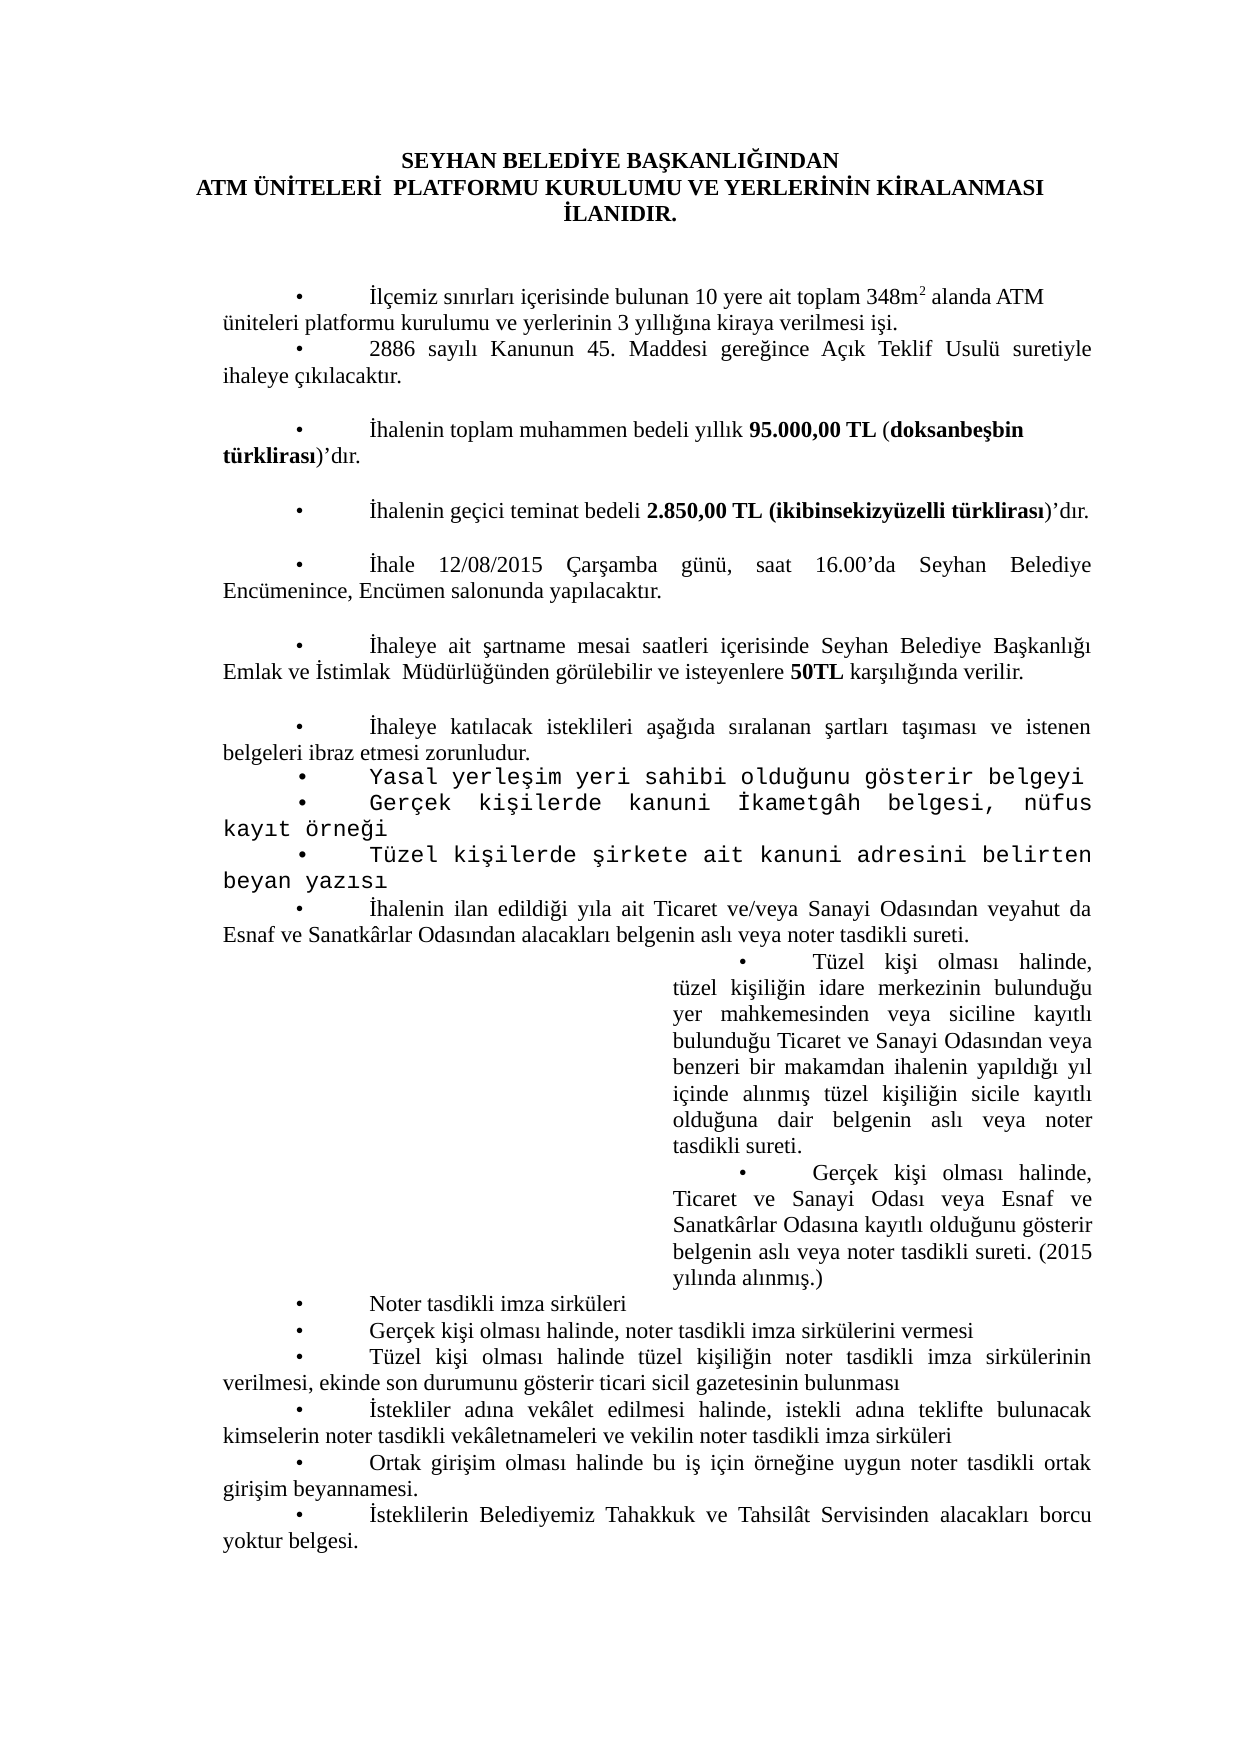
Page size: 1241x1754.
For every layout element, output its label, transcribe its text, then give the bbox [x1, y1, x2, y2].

text SEYHAN BELEDİYE BAŞKANLIĞINDAN [148, 148, 1093, 174]
text • Ortak girişim olması halinde bu iş için örneğine uygun noter tasdikli ortak girişim beyannamesi. [223, 1454, 1093, 1506]
text • İhaleye katılacak isteklileri aşağıda sıralanan şartları taşıması ve istenen belgeleri ibraz etmesi zorunludur. [223, 718, 1093, 771]
text • Tüzel kişi olması halinde tüzel kişiliğin noter tasdikli imza sirkülerinin verilmesi, ekinde son durumunu gösterir ticari sicil gazetesinin bulunması [223, 1348, 1093, 1401]
text • İlçemiz sınırları içerisinde bulunan 10 yere ait toplam 348m2 alanda ATM üniteleri platformu kurulumu ve yerlerinin 3 yıllığına kiraya verilmesi işi. [223, 284, 1093, 337]
text • Noter tasdikli imza sirküleri [223, 1296, 1093, 1322]
text • 2886 sayılı Kanunun 45. Maddesi gereğince Açık Teklif Usulü suretiyle ihaleye çıkılacaktır. [223, 337, 1093, 389]
text • İhalenin toplam muhammen bedeli yıllık 95.000,00 TL (doksanbeşbin türklirası)’dır. [223, 418, 1093, 471]
text • Gerçek kişilerde kanuni İkametgâh belgesi, nüfus kayıt örneği [223, 796, 1093, 848]
text • Tüzel kişi olması halinde, tüzel kişiliğin idare merkezinin bulunduğu yer mahkemesinden veya siciline kayıtlı bulunduğu Ticaret ve Sanayi Odasından veya benzeri bir makamdan ihalenin yapıldığı yıl içinde alınmış tüzel kişiliğin sicile kayıtlı olduğuna dair belgenin aslı veya noter tasdikli sureti. [673, 953, 1093, 1164]
text • Tüzel kişilerde şirkete ait kanuni adresini belirten beyan yazısı [223, 848, 1093, 900]
text • İstekliler adına vekâlet edilmesi halinde, istekli adına teklifte bulunacak kimselerin noter tasdikli vekâletnameleri ve vekilin noter tasdikli imza sirküleri [223, 1401, 1093, 1454]
text • İhale 12/08/2015 Çarşamba günü, saat 16.00’da Seyhan Belediye Encümenince, Encümen salonunda yapılacaktır. [223, 555, 1093, 608]
text ATM ÜNİTELERİ PLATFORMU KURULUMU VE YERLERİNİN KİRALANMASI İLANIDIR. [148, 174, 1093, 227]
text • Yasal yerleşim yeri sahibi olduğunu gösterir belgeyi [223, 771, 1093, 796]
text • İhaleye ait şartname mesai saatleri içerisinde Seyhan Belediye Başkanlığı Emlak ve İstimlak Müdürlüğünden görülebilir ve isteyenlere 50TL karşılığında verilir. [223, 636, 1093, 689]
text • Gerçek kişi olması halinde, Ticaret ve Sanayi Odası veya Esnaf ve Sanatkârlar Odasına kayıtlı olduğunu gösterir belgenin aslı veya noter tasdikli sureti. (2015 yılında alınmış.) [673, 1164, 1093, 1296]
text • Gerçek kişi olması halinde, noter tasdikli imza sirkülerini vermesi [223, 1322, 1093, 1348]
text • İhalenin geçici teminat bedeli 2.850,00 TL (ikibinsekizyüzelli türklirası)’dır. [223, 500, 1093, 526]
text • İsteklilerin Belediyemiz Tahakkuk ve Tahsilât Servisinden alacakları borcu yoktur belgesi. [223, 1506, 1093, 1559]
text • İhalenin ilan edildiği yıla ait Ticaret ve/veya Sanayi Odasından veyahut da Esnaf ve Sanatkârlar Odasından alacakları belgenin aslı veya noter tasdikli sureti. [223, 900, 1093, 953]
